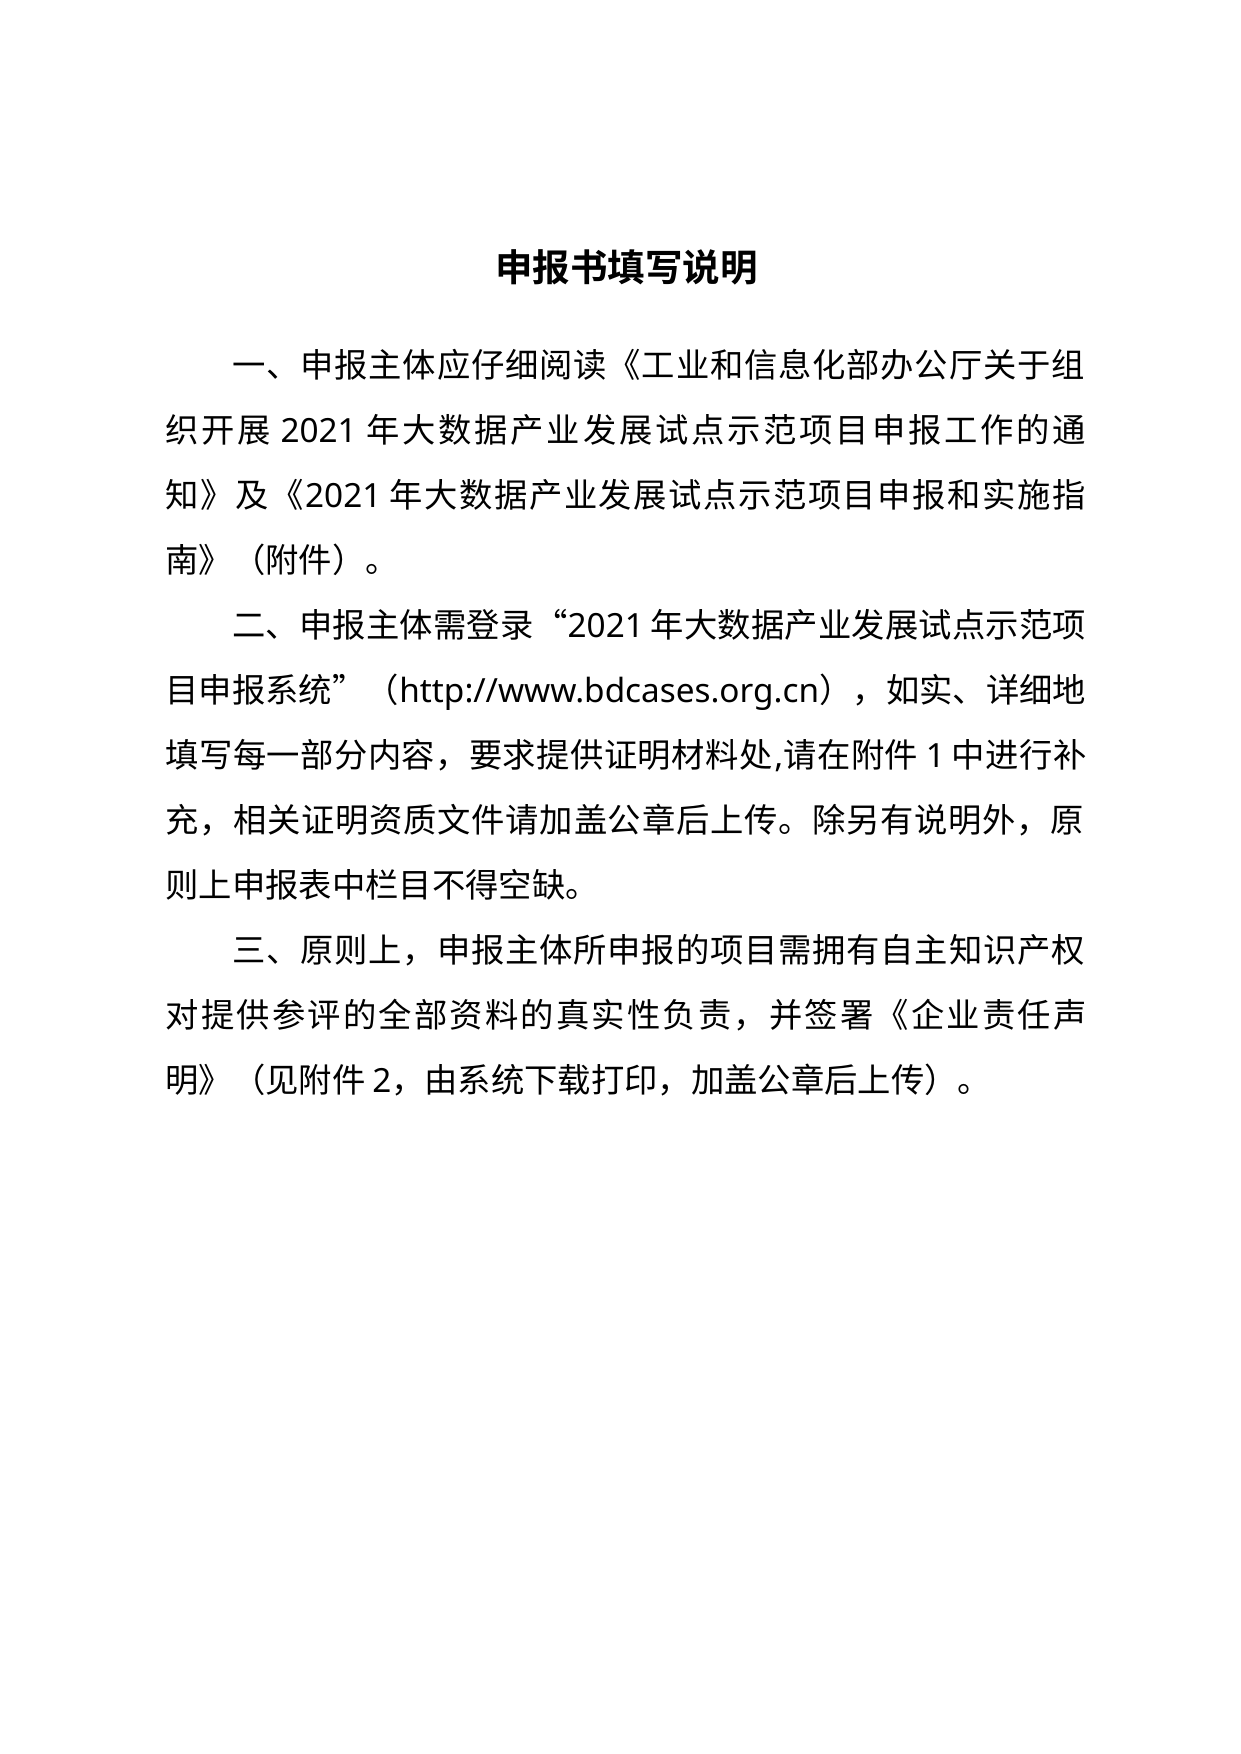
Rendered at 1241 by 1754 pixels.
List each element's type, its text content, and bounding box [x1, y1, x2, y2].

subtitle 申报书填写说明 [165, 233, 1087, 298]
text 一、申报主体应仔细阅读《工业和信息化部办公厅关于组织开展2021年大数据产业发展试点示范项目申报工作的通知》及《2021年大数据产业发展试点示范项目申报和实施指南》（附件）。 [165, 330, 1087, 590]
text 三、原则上，申报主体所申报的项目需拥有自主知识产权，对提供参评的全部资料的真实性负责，并签署《企业责任声明》（见附件2，由系统下载打印，加盖公章后上传）。 [165, 915, 1087, 1110]
text 二、申报主体需登录“2021年大数据产业发展试点示范项目申报系统”（http://www.bdcases.org.cn），如实、详细地填写每一部分内容，要求提供证明材料处,请在附件1中进行补充，相关证明资质文件请加盖公章后上传。除另有说明外，原则上申报表中栏目不得空缺。 [165, 590, 1087, 915]
